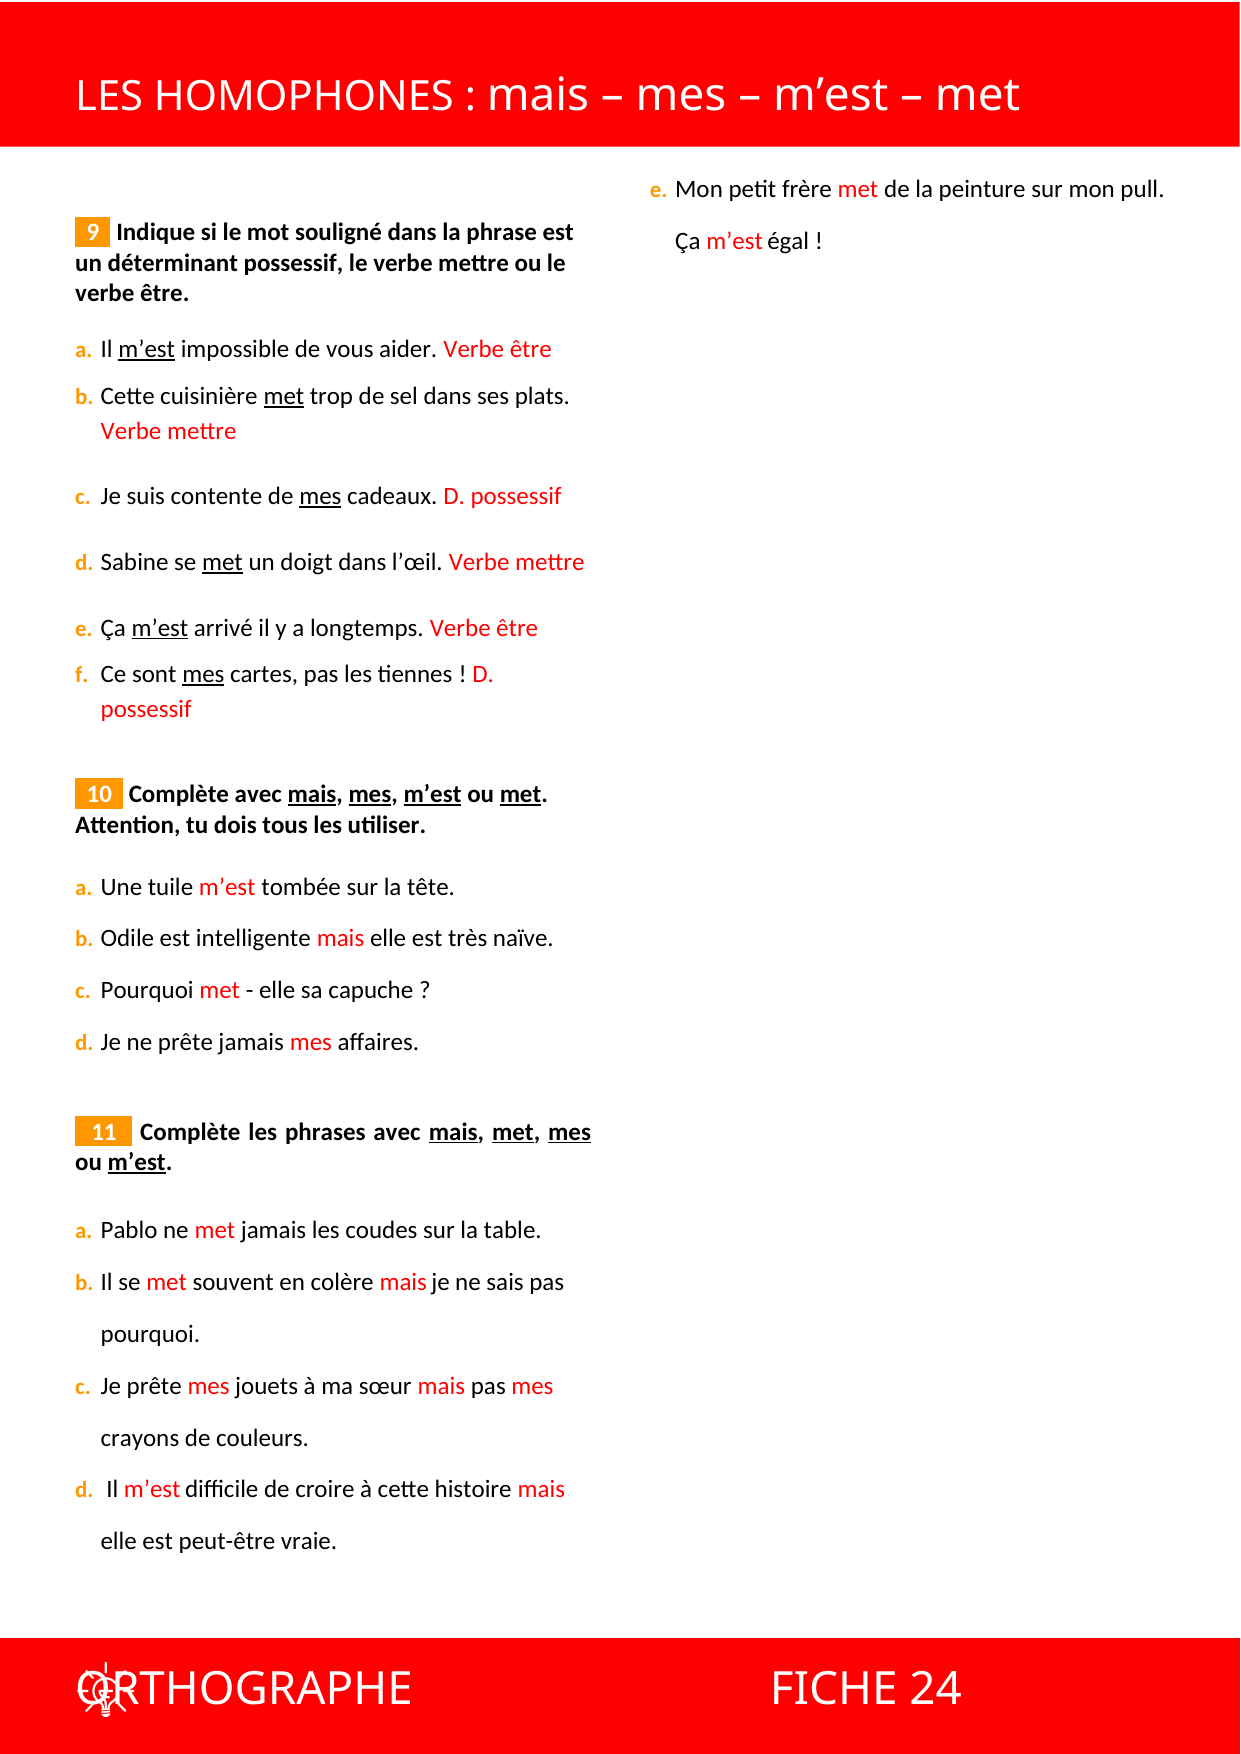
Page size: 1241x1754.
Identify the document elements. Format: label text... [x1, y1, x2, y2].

text 9 Indique si le mot souligné dans la phrase est un déterminant possessif, le verbe mettre ou le verbe être. [75, 217, 591, 308]
text 11 Complète les phrases avec mais, met, mes ou m’est. [75, 1116, 591, 1177]
list Je prête mes jouets à ma sœur mais pas mes crayons de couleurs. [75, 1370, 591, 1452]
picture [120, 1675, 132, 1687]
list Mon petit frère met de la peinture sur mon pull. Ça m’est égal ! [649, 173, 1165, 256]
list Cette cuisinière met trop de sel dans ses plats. Verbe mettre [75, 380, 591, 445]
list Sabine se met un doigt dans l’œil. Verbe mettre [75, 546, 591, 577]
list Odile est intelligente mais elle est très naïve. [75, 922, 591, 953]
list Je ne prête jamais mes affaires. [75, 1026, 591, 1057]
list Il m’est impossible de vous aider. Verbe être [75, 333, 591, 364]
list Une tuile m’est tombée sur la tête. [75, 871, 591, 901]
list Il se met souvent en colère mais je ne sais pas pourquoi. [75, 1266, 591, 1348]
list Je suis contente de mes cadeaux. D. possessif [75, 480, 591, 511]
list Ce sont mes cartes, pas les tiennes ! D. possessif [75, 658, 591, 724]
list Ça m’est arrivé il y a longtemps. Verbe être [75, 612, 591, 642]
list Pablo ne met jamais les coudes sur la table. [75, 1214, 591, 1245]
text 10 Complète avec mais, mes, m’est ou met. Attention, tu dois tous les utiliser. [75, 778, 591, 839]
list Il m’est difficile de croire à cette histoire mais elle est peut-être vraie. [75, 1473, 591, 1556]
list Pourquoi met - elle sa capuche ? [75, 974, 591, 1005]
picture [75, 1662, 139, 1719]
